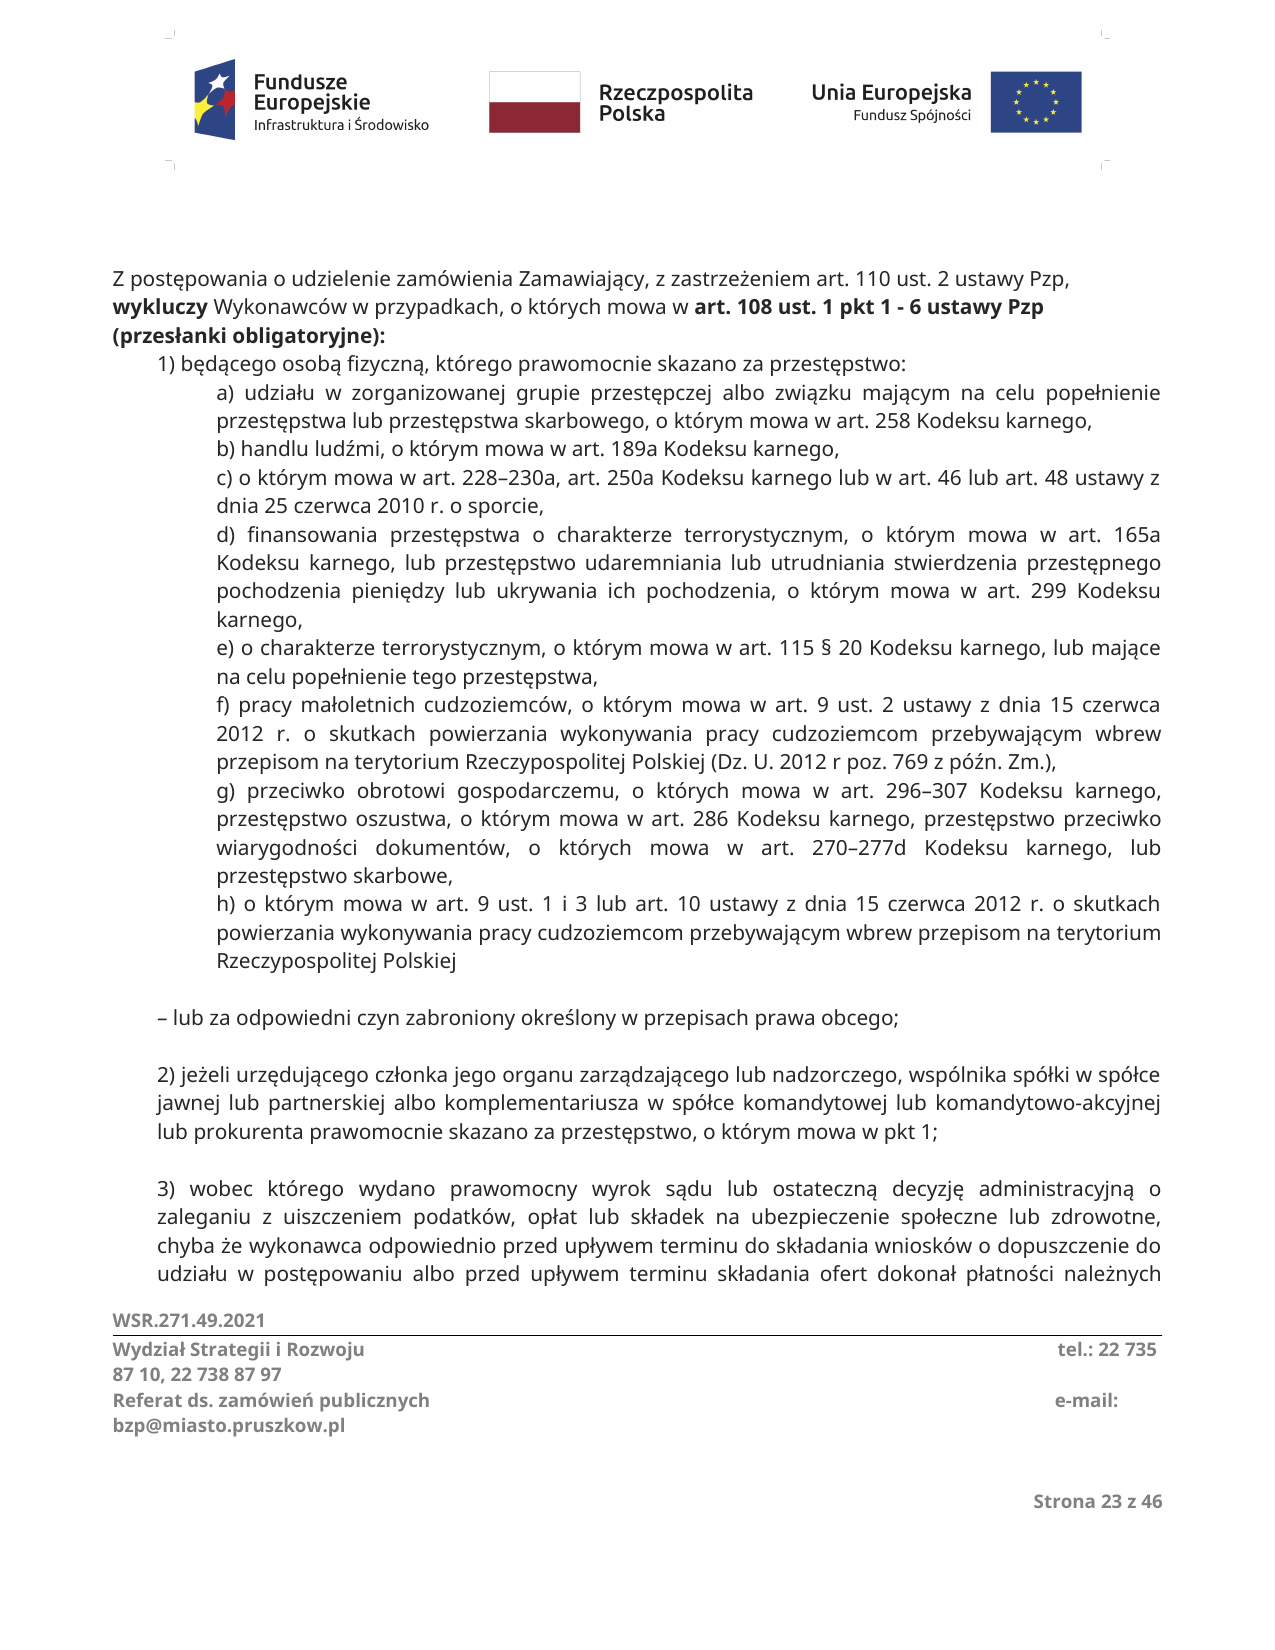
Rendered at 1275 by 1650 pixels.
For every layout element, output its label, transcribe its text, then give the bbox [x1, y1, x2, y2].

text a) udziału w zorganizowanej grupie przestępczej albo związku mającym na celu popełnienie przestępstwa lub przestępstwa skarbowego, o którym mowa w art. 258 Kodeksu karnego, [216, 378, 1162, 434]
text e) o charakterze terrorystycznym, o którym mowa w art. 115 § 20 Kodeksu karnego, lub mające na celu popełnienie tego przestępstwa, [216, 633, 1162, 690]
picture [165, 30, 1111, 170]
text Z postępowania o udzielenie zamówienia Zamawiający, z zastrzeżeniem art. 110 ust. 2 ustawy Pzp, wykluczy Wykonawców w przypadkach, o których mowa w art. 108 ust. 1 pkt 1 - 6 ustawy Pzp (przesłanki obligatoryjne): [112, 264, 1162, 349]
text 2) jeżeli urzędującego członka jego organu zarządzającego lub nadzorczego, wspólnika spółki w spółce jawnej lub partnerskiej albo komplementariusza w spółce komandytowej lub komandytowo-akcyjnej lub prokurenta prawomocnie skazano za przestępstwo, o którym mowa w pkt 1; [157, 1060, 1162, 1145]
text c) o którym mowa w art. 228–230a, art. 250a Kodeksu karnego lub w art. 46 lub art. 48 ustawy z dnia 25 czerwca 2010 r. o sporcie, [216, 463, 1162, 520]
text d) finansowania przestępstwa o charakterze terrorystycznym, o którym mowa w art. 165a Kodeksu karnego, lub przestępstwo udaremniania lub utrudniania stwierdzenia przestępnego pochodzenia pieniędzy lub ukrywania ich pochodzenia, o którym mowa w art. 299 Kodeksu karnego, [216, 520, 1162, 633]
text h) o którym mowa w art. 9 ust. 1 i 3 lub art. 10 ustawy z dnia 15 czerwca 2012 r. o skutkach powierzania wykonywania pracy cudzoziemcom przebywającym wbrew przepisom na terytorium Rzeczypospolitej Polskiej [216, 889, 1162, 975]
text b) handlu ludźmi, o którym mowa w art. 189a Kodeksu karnego, [216, 434, 1162, 463]
text 1) będącego osobą fizyczną, którego prawomocnie skazano za przestępstwo: [157, 349, 1162, 378]
text g) przeciwko obrotowi gospodarczemu, o których mowa w art. 296–307 Kodeksu karnego, przestępstwo oszustwa, o którym mowa w art. 286 Kodeksu karnego, przestępstwo przeciwko wiarygodności dokumentów, o których mowa w art. 270–277d Kodeksu karnego, lub przestępstwo skarbowe, [216, 776, 1162, 889]
text – lub za odpowiedni czyn zabroniony określony w przepisach prawa obcego; [157, 1003, 1162, 1032]
text f) pracy małoletnich cudzoziemców, o którym mowa w art. 9 ust. 2 ustawy z dnia 15 czerwca 2012 r. o skutkach powierzania wykonywania pracy cudzoziemcom przebywającym wbrew przepisom na terytorium Rzeczypospolitej Polskiej (Dz. U. 2012 r poz. 769 z późn. Zm.), [216, 690, 1162, 776]
